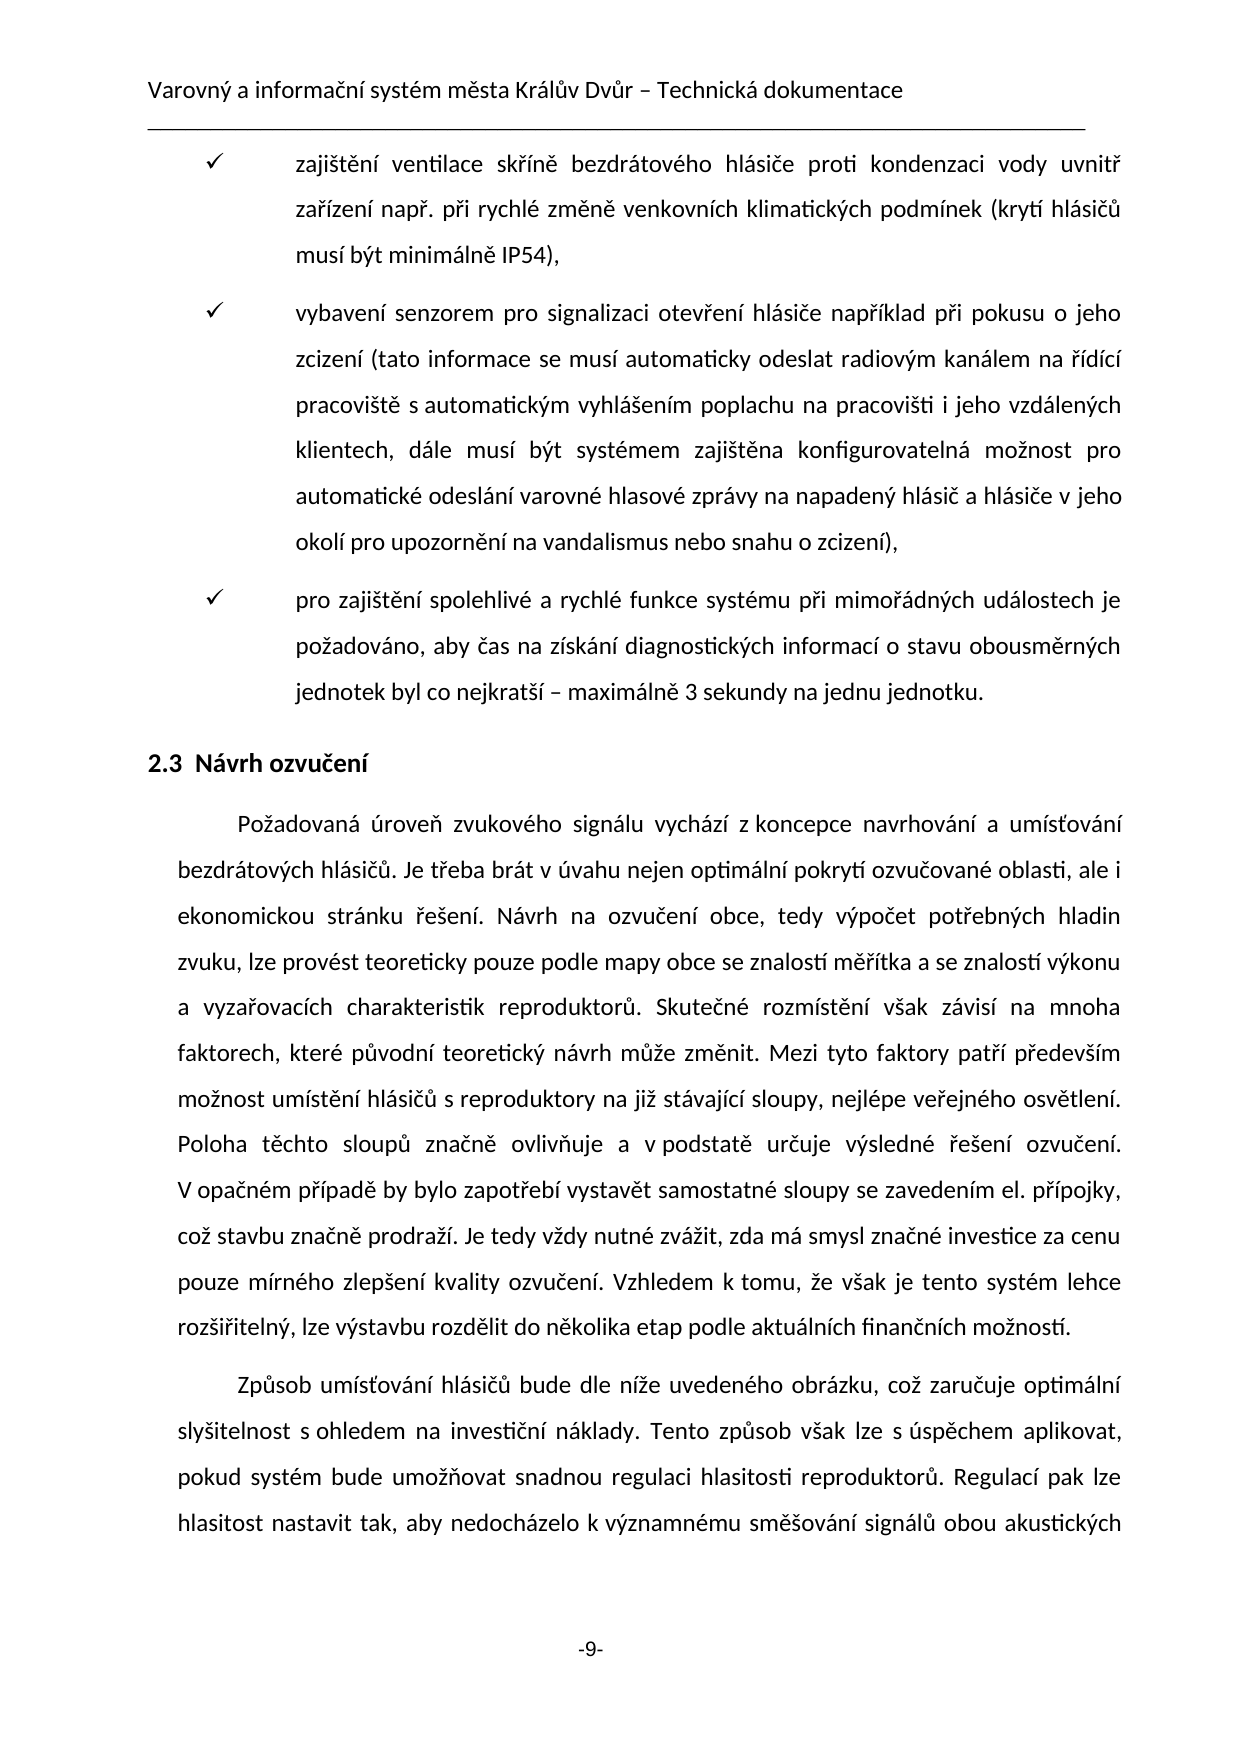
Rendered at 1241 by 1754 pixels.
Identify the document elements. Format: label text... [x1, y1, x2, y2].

list zajištění ventilace skříně bezdrátového hlásiče proti kondenzaci vody uvnitř zařízení např. při rychlé změně venkovních klimatických podmínek (krytí hlásičů musí být minimálně IP54), [204, 148, 1122, 270]
list vybavení senzorem pro signalizaci otevření hlásiče například při pokusu o jeho zcizení (tato informace se musí automaticky odeslat radiovým kanálem na řídící pracoviště s automatickým vyhlášením poplachu na pracovišti i jeho vzdálených klientech, dále musí být systémem zajištěna konfigurovatelná možnost pro automatické odeslání varovné hlasové zprávy na napadený hlásič a hlásiče v jeho okolí pro upozornění na vandalismus nebo snahu o zcizení), [204, 297, 1122, 557]
list pro zajištění spolehlivé a rychlé funkce systému při mimořádných událostech je požadováno, aby čas na získání diagnostických informací o stavu obousměrných jednotek byl co nejkratší – maximálně 3 sekundy na jednu jednotku. [204, 584, 1122, 706]
text Požadovaná úroveň zvukového signálu vychází z koncepce navrhování a umísťování bezdrátových hlásičů. Je třeba brát v úvahu nejen optimální pokrytí ozvučované oblasti, ale i ekonomickou stránku řešení. Návrh na ozvučení obce, tedy výpočet potřebných hladin zvuku, lze provést teoreticky pouze podle mapy obce se znalostí měřítka a se znalostí výkonu a vyzařovacích charakteristik reproduktorů. Skutečné rozmístění však závisí na mnoha faktorech, které původní teoretický návrh může změnit. Mezi tyto faktory patří především možnost umístění hlásičů s reproduktory na již stávající sloupy, nejlépe veřejného osvětlení. Poloha těchto sloupů značně ovlivňuje a v podstatě určuje výsledné řešení ozvučení. V opačném případě by bylo zapotřebí vystavět samostatné sloupy se zavedením el. přípojky, což stavbu značně prodraží. Je tedy vždy nutné zvážit, zda má smysl značné investice za cenu pouze mírného zlepšení kvality ozvučení. Vzhledem k tomu, že však je tento systém lehce rozšiřitelný, lze výstavbu rozdělit do několika etap podle aktuálních finančních možností. [177, 808, 1122, 1342]
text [177, 1370, 1122, 1537]
subtitle Návrh ozvučení [148, 746, 974, 779]
